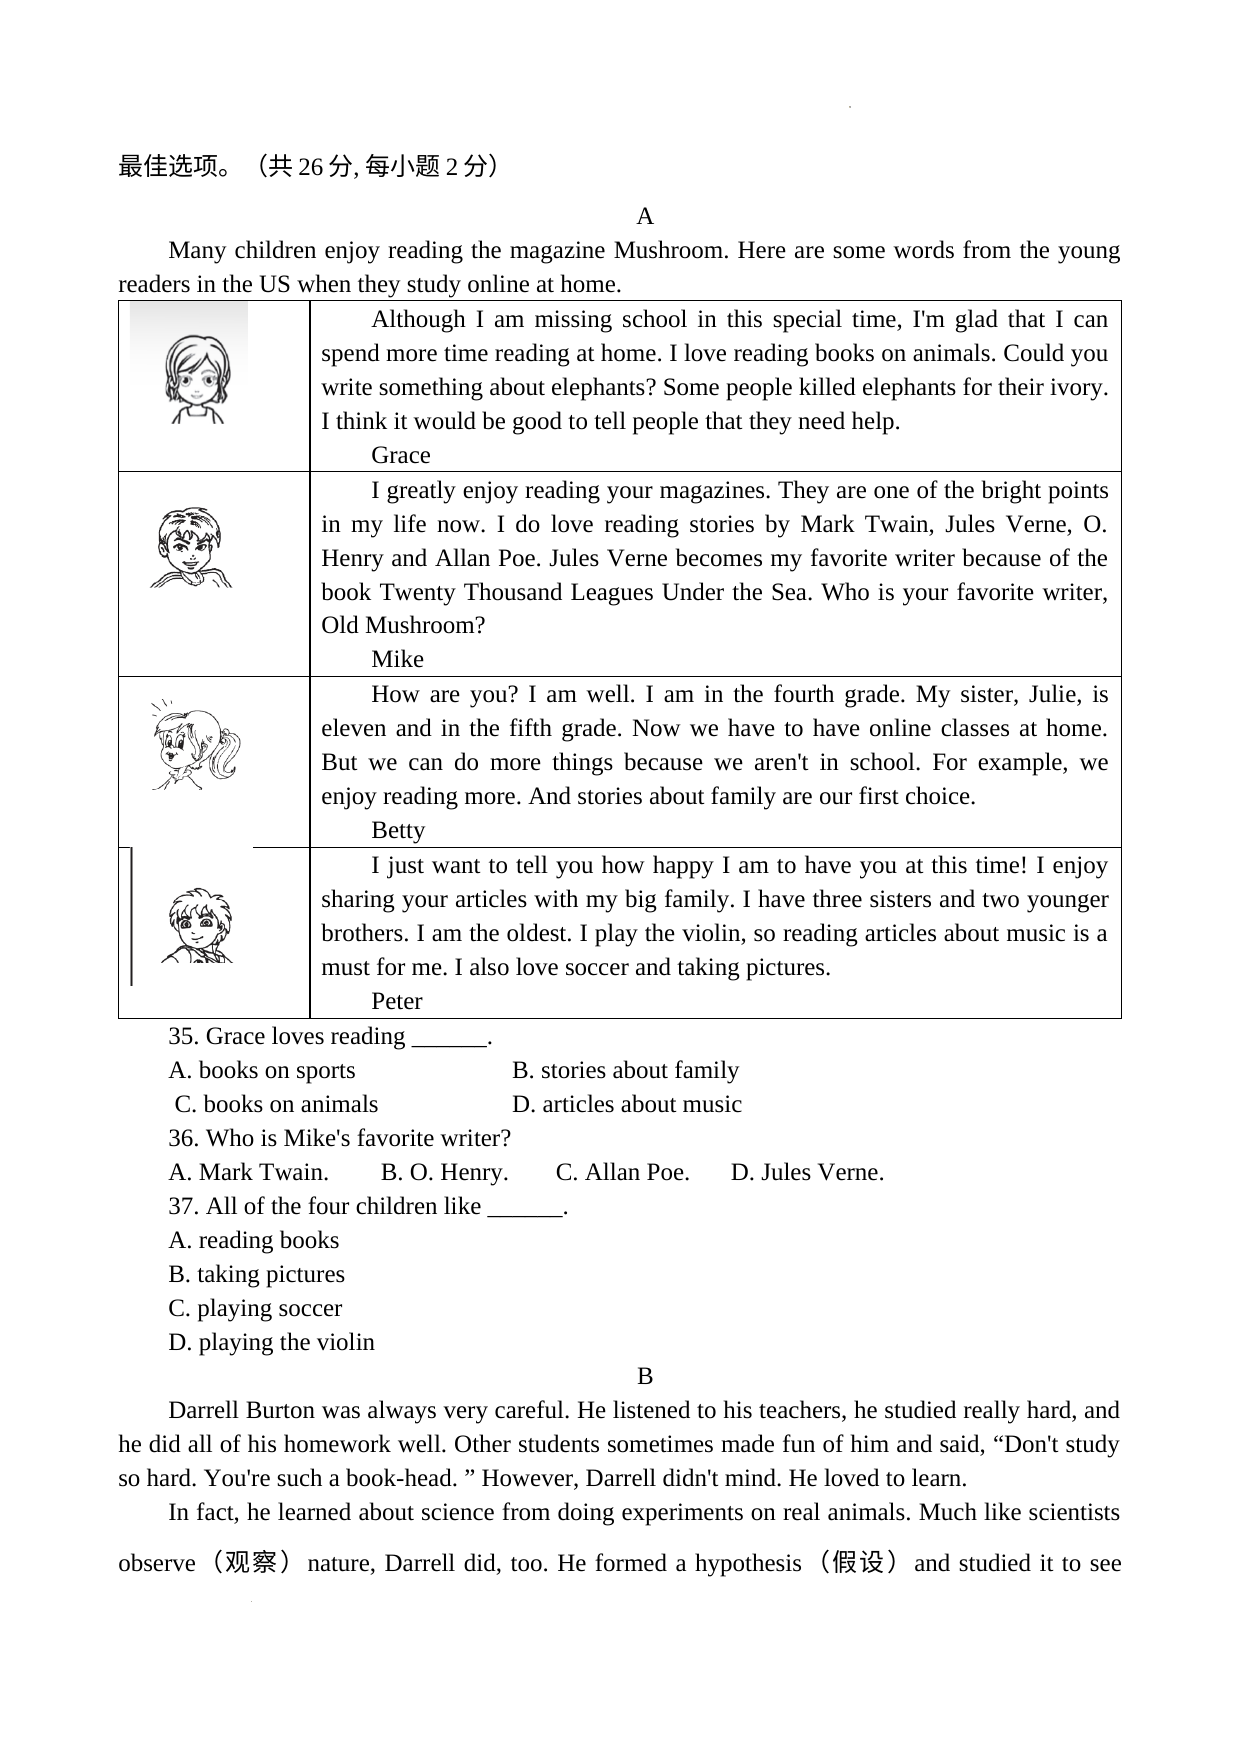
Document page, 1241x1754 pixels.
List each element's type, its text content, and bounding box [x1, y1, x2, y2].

text Many children enjoy reading the magazine Mushroom. Here are some words from the young readers in the US when they study online at home. [118, 232, 1122, 300]
table_cell I just want to tell you how happy I am to have you at this time! I enjoy sharing your articles with my big family. I have three sisters and two younger brothers. I am the oldest. I play the violin, so reading articles about music is a must for me. I also love soccer and taking pictures. Peter [311, 848, 1121, 1018]
table_cell [119, 848, 309, 1018]
text A. books on sports B. stories about family [118, 1053, 1122, 1087]
table_cell [119, 677, 309, 847]
picture [129, 677, 254, 807]
text A [118, 198, 1122, 232]
text B [118, 1358, 1122, 1392]
text D. playing the violin [118, 1324, 1122, 1358]
table_cell I greatly enjoy reading your magazines. They are one of the bright points in my life now. I do love reading stories by Mark Twain, Jules Verne, O. Henry and Allan Poe. Jules Verne becomes my favorite writer because of the book Twenty Thousand Leagues Under the Sea. Who is your favorite writer, Old Mushroom? Mike [311, 472, 1121, 676]
text B. taking pictures [118, 1256, 1122, 1290]
text 36. Who is Mike's favorite writer? [118, 1121, 1122, 1154]
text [118, 131, 1122, 198]
text 37. All of the four children like ______. [118, 1188, 1122, 1222]
text 35. Grace loves reading ______. [118, 1019, 1122, 1053]
text A. Mark Twain. B. O. Henry. C. Allan Poe. D. Jules Verne. [118, 1154, 1122, 1188]
picture [129, 301, 248, 444]
table_cell [119, 472, 309, 676]
table_header Although I am missing school in this special time, I'm glad that I can spend more time reading at home. I love reading books on animals. Could you write something about elephants? Some people killed elephants for their ivory. I think it would be good to tell people that they need help. Grace [311, 301, 1121, 471]
table_cell How are you? I am well. I am in the fourth grade. My sister, Julie, is eleven and in the fifth grade. Now we have to have online classes at home. But we can do more things because we aren't in school. For example, we enjoy reading more. And stories about family are our first choice. Betty [311, 677, 1121, 847]
text C. books on animals D. articles about music [118, 1087, 1122, 1121]
text C. playing soccer [118, 1290, 1122, 1324]
text Darrell Burton was always very careful. He listened to his teachers, he studied really hard, and he did all of his homework well. Other students sometimes made fun of him and said, “Don't study so hard. You're such a book-head. ” However, Darrell didn't mind. He loved to learn. [118, 1392, 1122, 1494]
text A. reading books [118, 1222, 1122, 1256]
picture [129, 847, 253, 986]
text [118, 1494, 1122, 1596]
table_header [119, 301, 309, 471]
picture [129, 472, 252, 598]
